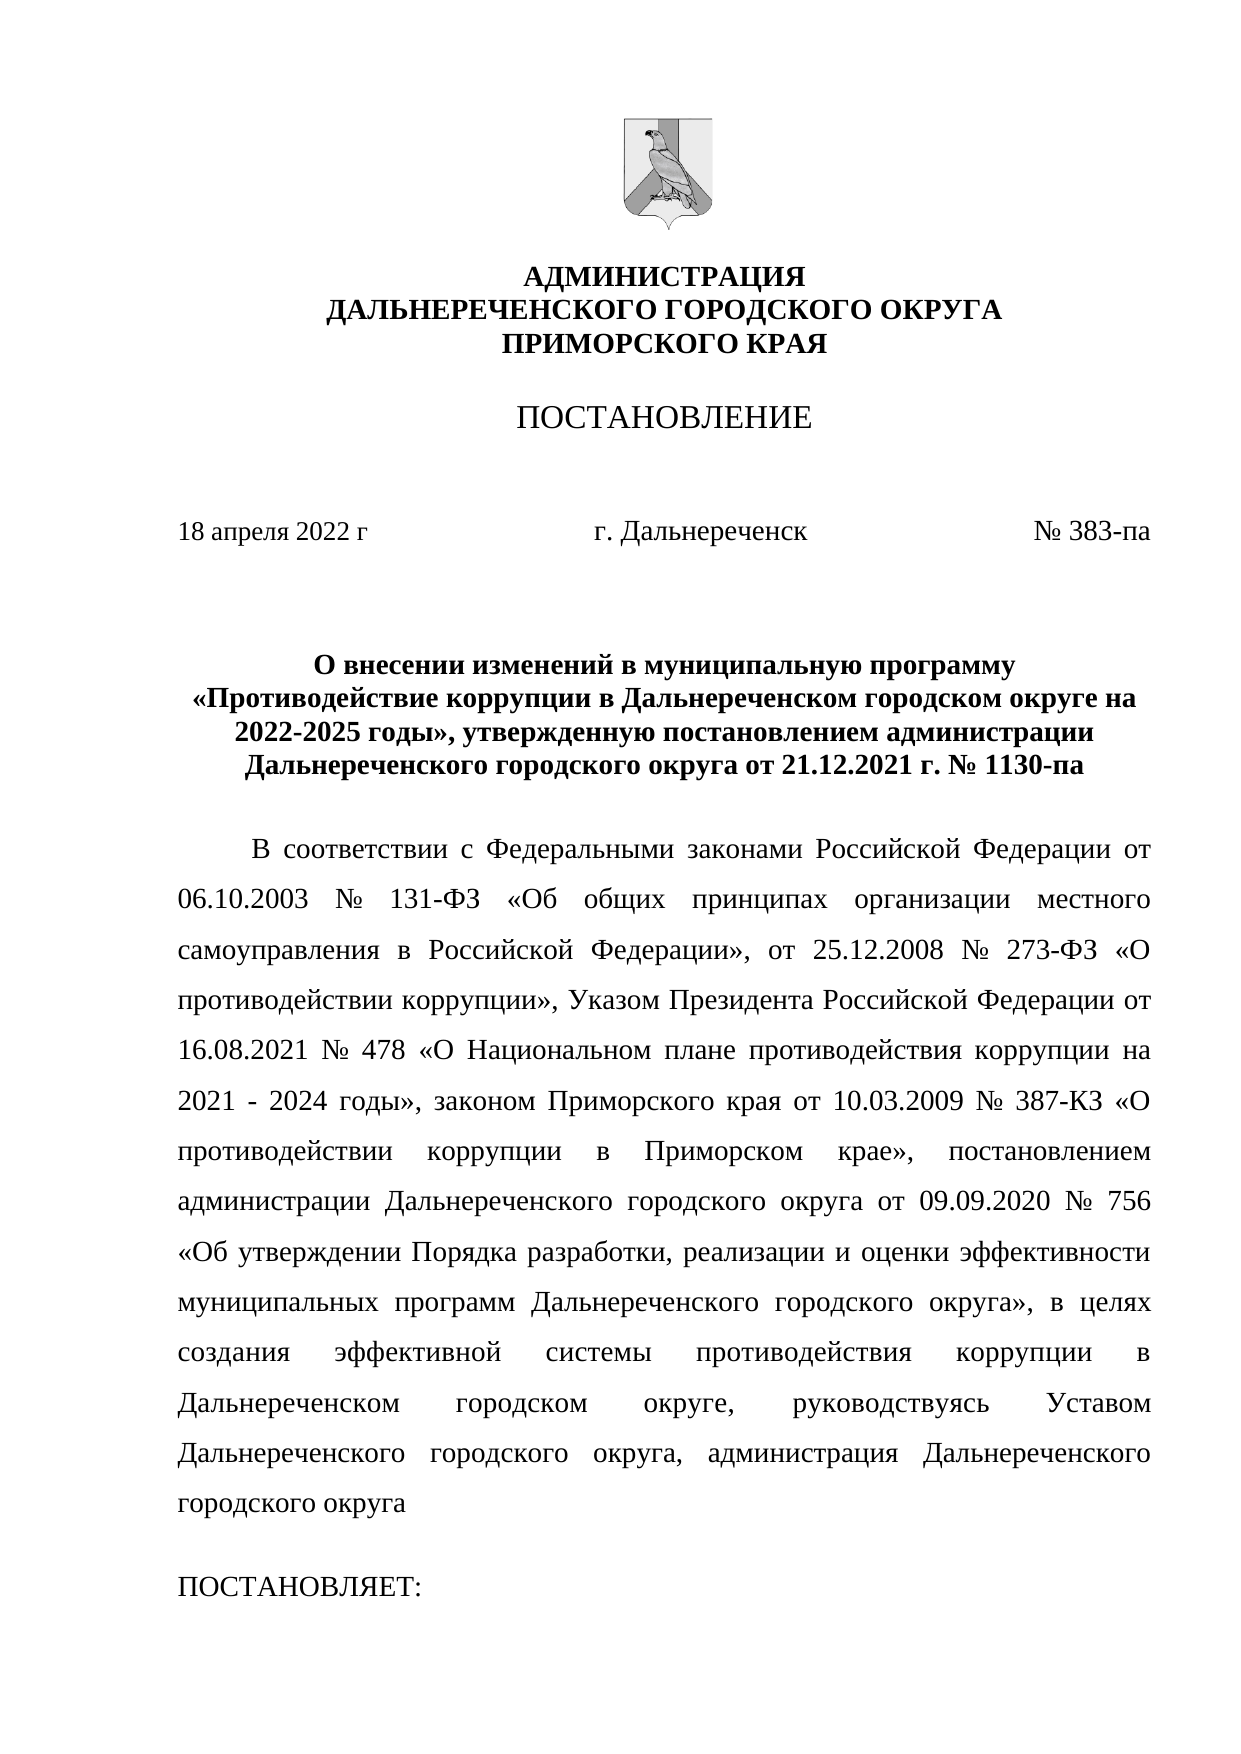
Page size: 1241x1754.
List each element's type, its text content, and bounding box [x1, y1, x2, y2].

text ПОСТАНОВЛЕНИЕ [177, 398, 1152, 436]
text 18 апреля 2022 г г. Дальнереченск № 383-па [177, 513, 1152, 546]
text «Противодействие коррупции в Дальнереченском городском округе на 2022-2025 годы», утвержденную постановлением администрации Дальнереченского городского округа от 21.12.2021 г. № 1130-па [177, 680, 1152, 781]
text ПОСТАНОВЛЯЕТ: [177, 1569, 1152, 1603]
text ДАЛЬНЕРЕЧЕНСКОГО ГОРОДСКОГО ОКРУГА [177, 292, 1152, 326]
text В соответствии с Федеральными законами Российской Федерации от 06.10.2003 № 131-ФЗ «Об общих принципах организации местного самоуправления в Российской Федерации», от 25.12.2008 № 273-ФЗ «О противодействии коррупции», Указом Президента Российской Федерации от 16.08.2021 № 478 «О Национальном плане противодействия коррупции на 2021 - 2024 годы», законом Приморского края от 10.03.2009 № 387-КЗ «О противодействии коррупции в Приморском крае», постановлением администрации Дальнереченского городского округа от 09.09.2020 № 756 «Об утверждении Порядка разработки, реализации и оценки эффективности муниципальных программ Дальнереченского городского округа», в целях создания эффективной системы противодействия коррупции в Дальнереченском городском округе, руководствуясь Уставом Дальнереченского городского округа, администрация Дальнереченского городского округа [177, 831, 1152, 1519]
text ПРИМОРСКОГО КРАЯ [177, 326, 1152, 359]
text О внесении изменений в муниципальную программу [177, 647, 1152, 680]
text АДМИНИСТРАЦИЯ [177, 259, 1152, 292]
picture [623, 118, 713, 230]
